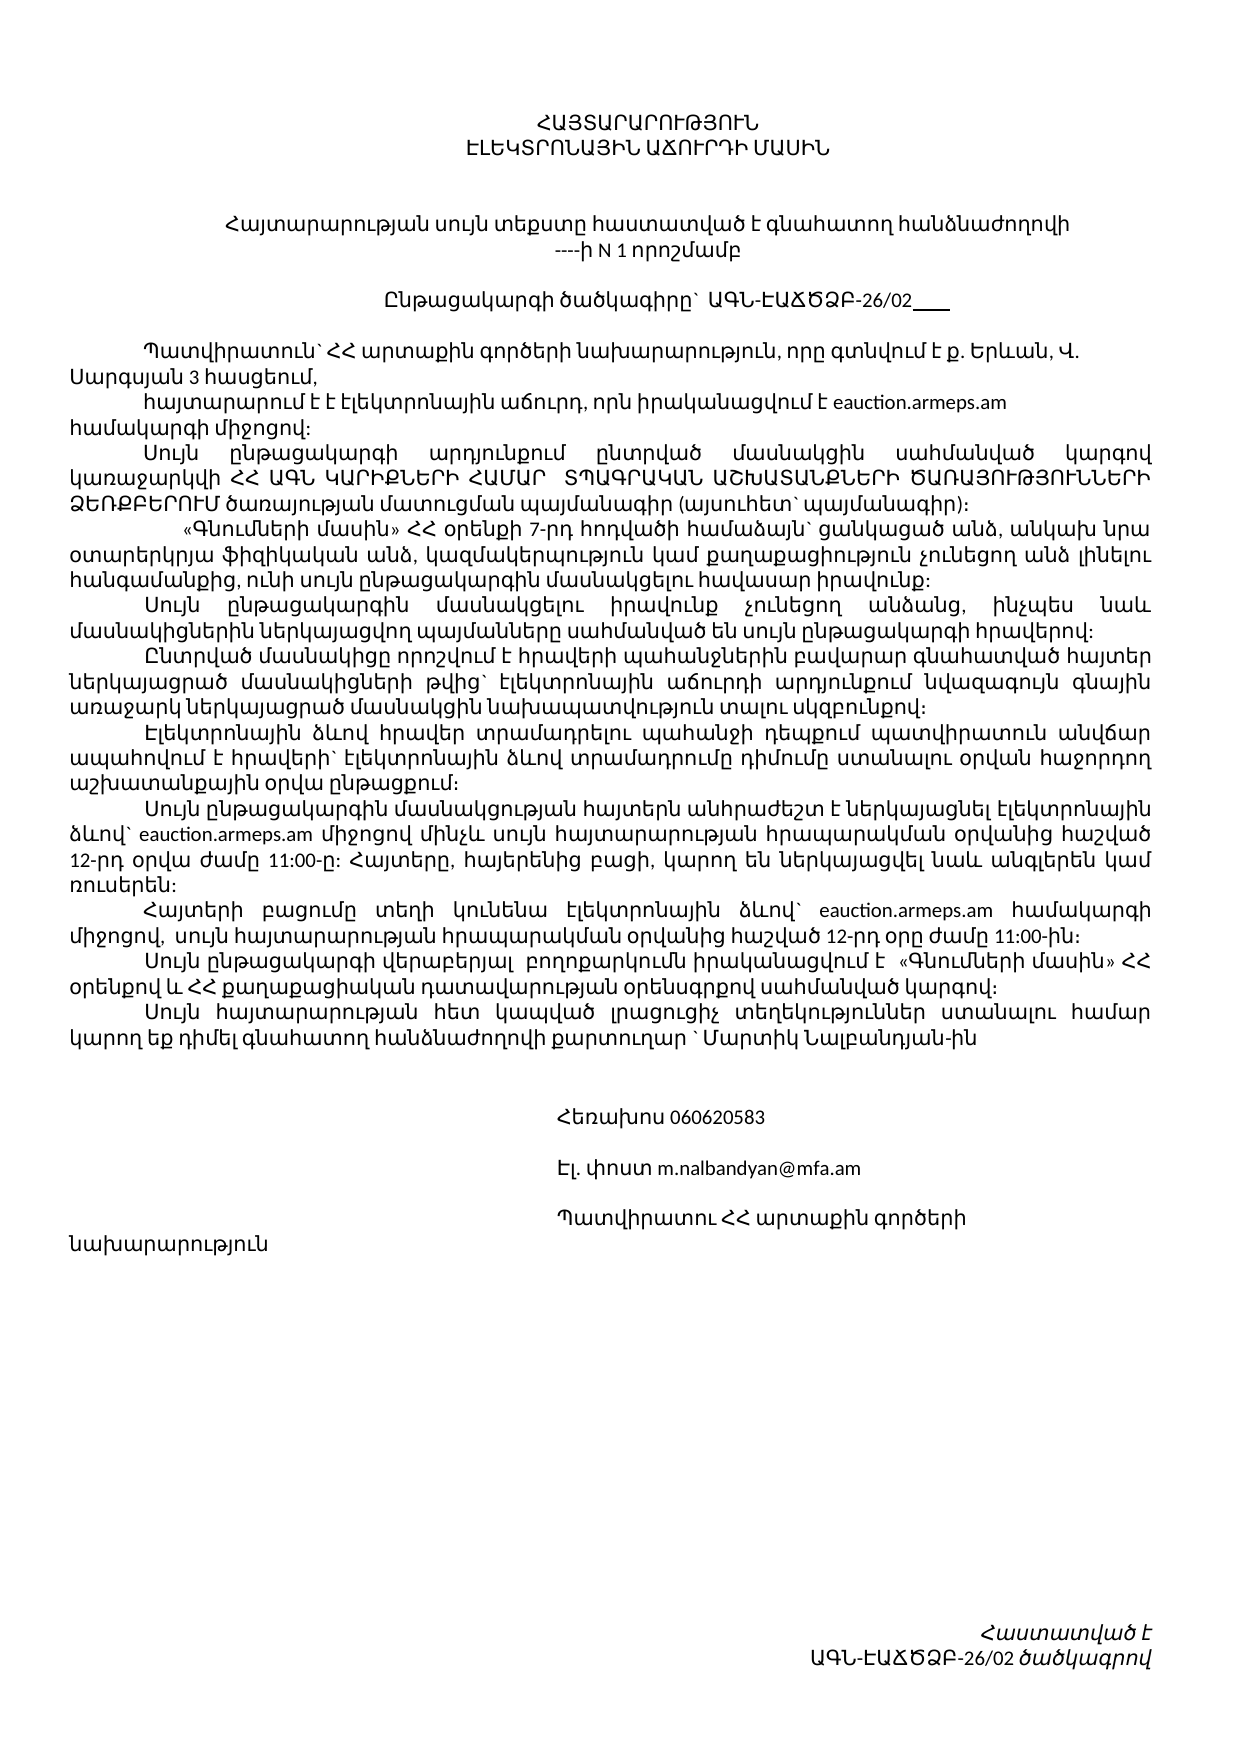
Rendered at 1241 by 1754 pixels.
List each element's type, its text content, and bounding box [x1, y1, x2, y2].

text Սույն հայտարարության հետ կապված լրացուցիչ տեղեկություններ ստանալու համար կարող եք դիմել գնահատող հանձնաժողովի քարտուղար ` Մարտիկ Նալբանդյան-ին [69, 999, 1152, 1050]
text Էլ. փոստ m.nalbandyan@mfa.am [69, 1155, 1152, 1180]
text Պատվիրատուն` ՀՀ արտաքին գործերի նախարարություն, որը գտնվում է ք. Երևան, Վ. Սարգսյան 3 հասցեում, [69, 338, 1152, 389]
text Պատվիրատու ՀՀ արտաքին գործերի նախարարություն [69, 1206, 1152, 1256]
text Հայտարարության սույն տեքստը հաստատված է գնահատող հանձնաժողովի [69, 211, 1152, 237]
text Սույն ընթացակարգի արդյունքում ընտրված մասնակցին սահմանված կարգով կառաջարկվի ՀՀ ԱԳՆ ԿԱՐԻՔՆԵՐԻ ՀԱՄԱՐ ՏՊԱԳՐԱԿԱՆ ԱՇԽԱՏԱՆՔՆԵՐԻ ԾԱՌԱՅՈՒԹՅՈՒՆՆԵՐԻ ՁԵՌՔԲԵՐՈՒՄ ծառայության մատուցման պայմանագիր (այսուհետ` պայմանագիր)։ [69, 440, 1152, 516]
text ԷԼԵԿՏՐՈՆԱՅԻՆ ԱՃՈՒՐԴԻ ՄԱՍԻՆ [69, 135, 1152, 161]
text Սույն ընթացակարգին մասնակցելու իրավունք չունեցող անձանց, ինչպես նաև մասնակիցներին ներկայացվող պայմանները սահմանված են սույն ընթացակարգի հրավերով: [69, 593, 1152, 643]
text «Գնումների մասին» ՀՀ օրենքի 7-րդ հոդվածի համաձայն` ցանկացած անձ, անկախ նրա օտարերկրյա ֆիզիկական անձ, կազմակերպություն կամ քաղաքացիություն չունեցող անձ լինելու հանգամանքից, ունի սույն ընթացակարգին մասնակցելու հավասար իրավունք: [69, 516, 1152, 593]
text Հաստատված է [69, 1620, 1152, 1646]
text Ընթացակարգի ծածկագիրը` ԱԳՆ-ԷԱՃԾՁԲ-26/02 [69, 288, 1152, 313]
text ԱԳՆ-ԷԱՃԾՁԲ-26/02 ծածկագրով [69, 1646, 1152, 1671]
text ՀԱՅՏԱՐԱՐՈՒԹՅՈՒՆ [69, 110, 1152, 135]
text Ընտրված մասնակիցը որոշվում է հրավերի պահանջներին բավարար գնահատված հայտեր ներկայացրած մասնակիցների թվից` էլեկտրոնային աճուրդի արդյունքում նվազագույն գնային առաջարկ ներկայացրած մասնակցին նախապատվություն տալու սկզբունքով։ [69, 643, 1152, 720]
text Հայտերի բացումը տեղի կունենա էլեկտրոնային ձևով` eauction.armeps.am համակարգի միջոցով, սույն հայտարարության հրապարակման օրվանից հաշված 12-րդ օրը ժամը 11:00-ին։ [69, 898, 1152, 948]
text Էլեկտրոնային ձևով հրավեր տրամադրելու պահանջի դեպքում պատվիրատուն անվճար ապահովում է հրավերի` էլեկտրոնային ձևով տրամադրումը դիմումը ստանալու օրվան հաջորդող աշխատանքային օրվա ընթացքում։ [69, 720, 1152, 796]
text Սույն ընթացակարգի վերաբերյալ բողոքարկումն իրականացվում է «Գնումների մասին» ՀՀ օրենքով և ՀՀ քաղաքացիական դատավարության օրենսգրքով սահմանված կարգով։ [69, 948, 1152, 999]
text Հեռախոս 060620583 [69, 1104, 1152, 1129]
text ----ի N 1 որոշմամբ [69, 237, 1152, 262]
text Սույն ընթացակարգին մասնակցության հայտերն անհրաժեշտ է ներկայացնել էլեկտրոնային ձևով` eauction.armeps.am միջոցով մինչև սույն հայտարարության հրապարակման օրվանից հաշված 12-րդ օրվա ժամը 11:00-ը: Հայտերը, հայերենից բացի, կարող են ներկայացվել նաև անգլերեն կամ ռուսերեն: [69, 796, 1152, 898]
text հայտարարում է է էլեկտրոնային աճուրդ, որն իրականացվում է eauction.armeps.am համակարգի միջոցով: [69, 389, 1152, 440]
